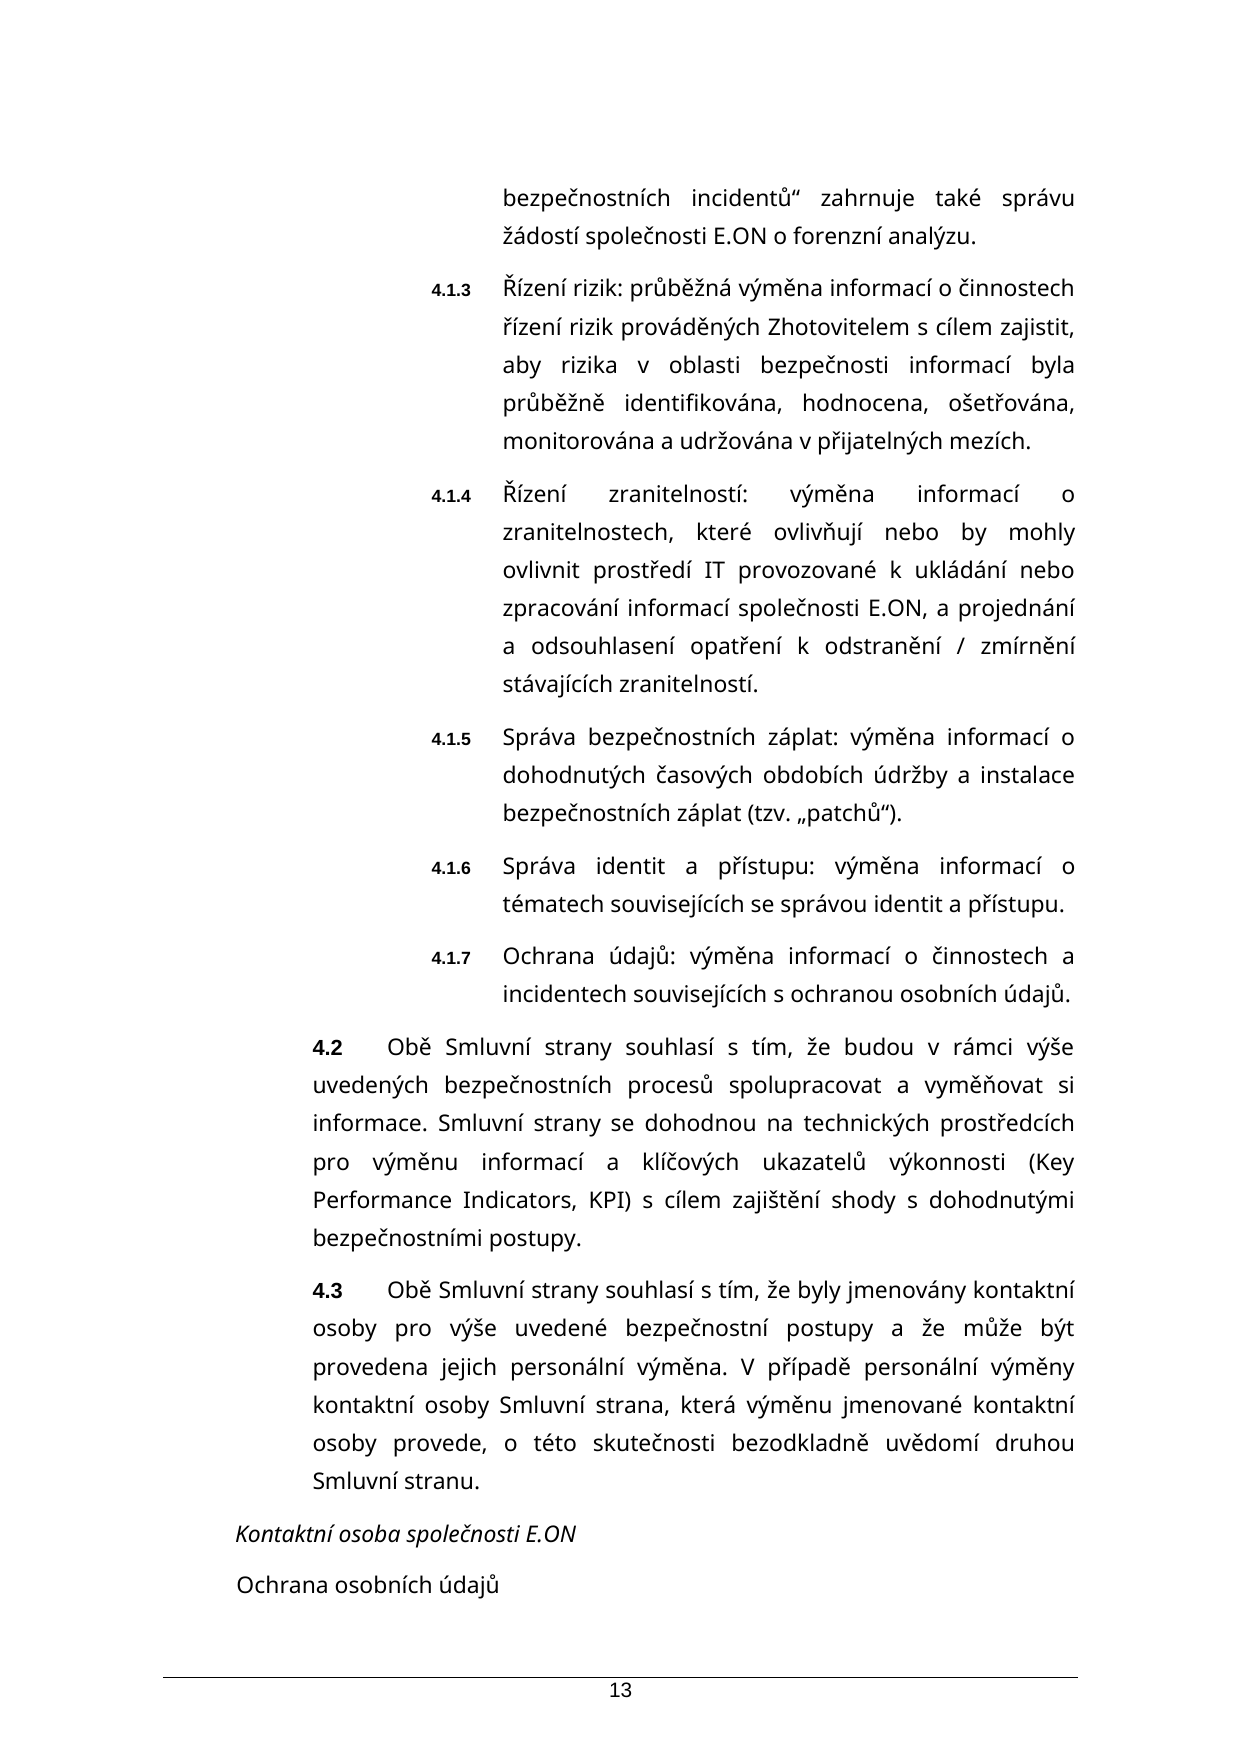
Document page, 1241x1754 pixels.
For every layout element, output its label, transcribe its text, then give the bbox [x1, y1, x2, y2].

list Správa bezpečnostních záplat: výměna informací o dohodnutých časových obdobích údržby a instalace bezpečnostních záplat (tzv. „patchů“). [431, 721, 1076, 828]
list Ochrana údajů: výměna informací o činnostech a incidentech souvisejících s ochranou osobních údajů. [431, 940, 1076, 1010]
list Správa identit a přístupu: výměna informací o tématech souvisejících se správou identit a přístupu. [431, 849, 1076, 919]
list Řízení rizik: průběžná výměna informací o činnostech řízení rizik prováděných Zhotovitelem s cílem zajistit, aby rizika v oblasti bezpečnosti informací byla průběžně identifikována, hodnocena, ošetřována, monitorována a udržována v přijatelných mezích. [431, 272, 1076, 456]
list Obě Smluvní strany souhlasí s tím, že byly jmenovány kontaktní osoby pro výše uvedené bezpečnostní postupy a že může být provedena jejich personální výměna. V případě personální výměny kontaktní osoby Smluvní strana, která výměnu jmenované kontaktní osoby provede, o této skutečnosti bezodkladně uvědomí druhou Smluvní stranu. [312, 1274, 1076, 1496]
list Obě Smluvní strany souhlasí s tím, že budou v rámci výše uvedených bezpečnostních procesů spolupracovat a vyměňovat si informace. Smluvní strany se dohodnou na technických prostředcích pro výměnu informací a klíčových ukazatelů výkonnosti (Key Performance Indicators, KPI) s cílem zajištění shody s dohodnutými bezpečnostními postupy. [312, 1031, 1076, 1253]
text Kontaktní osoba společnosti E.ON [235, 1517, 1076, 1549]
text Ochrana osobních údajů [236, 1569, 1076, 1600]
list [431, 182, 1076, 251]
list Řízení zranitelností: výměna informací o zranitelnostech, které ovlivňují nebo by mohly ovlivnit prostředí IT provozované k ukládání nebo zpracování informací společnosti E.ON, a projednání a odsouhlasení opatření k odstranění / zmírnění stávajících zranitelností. [431, 477, 1076, 699]
